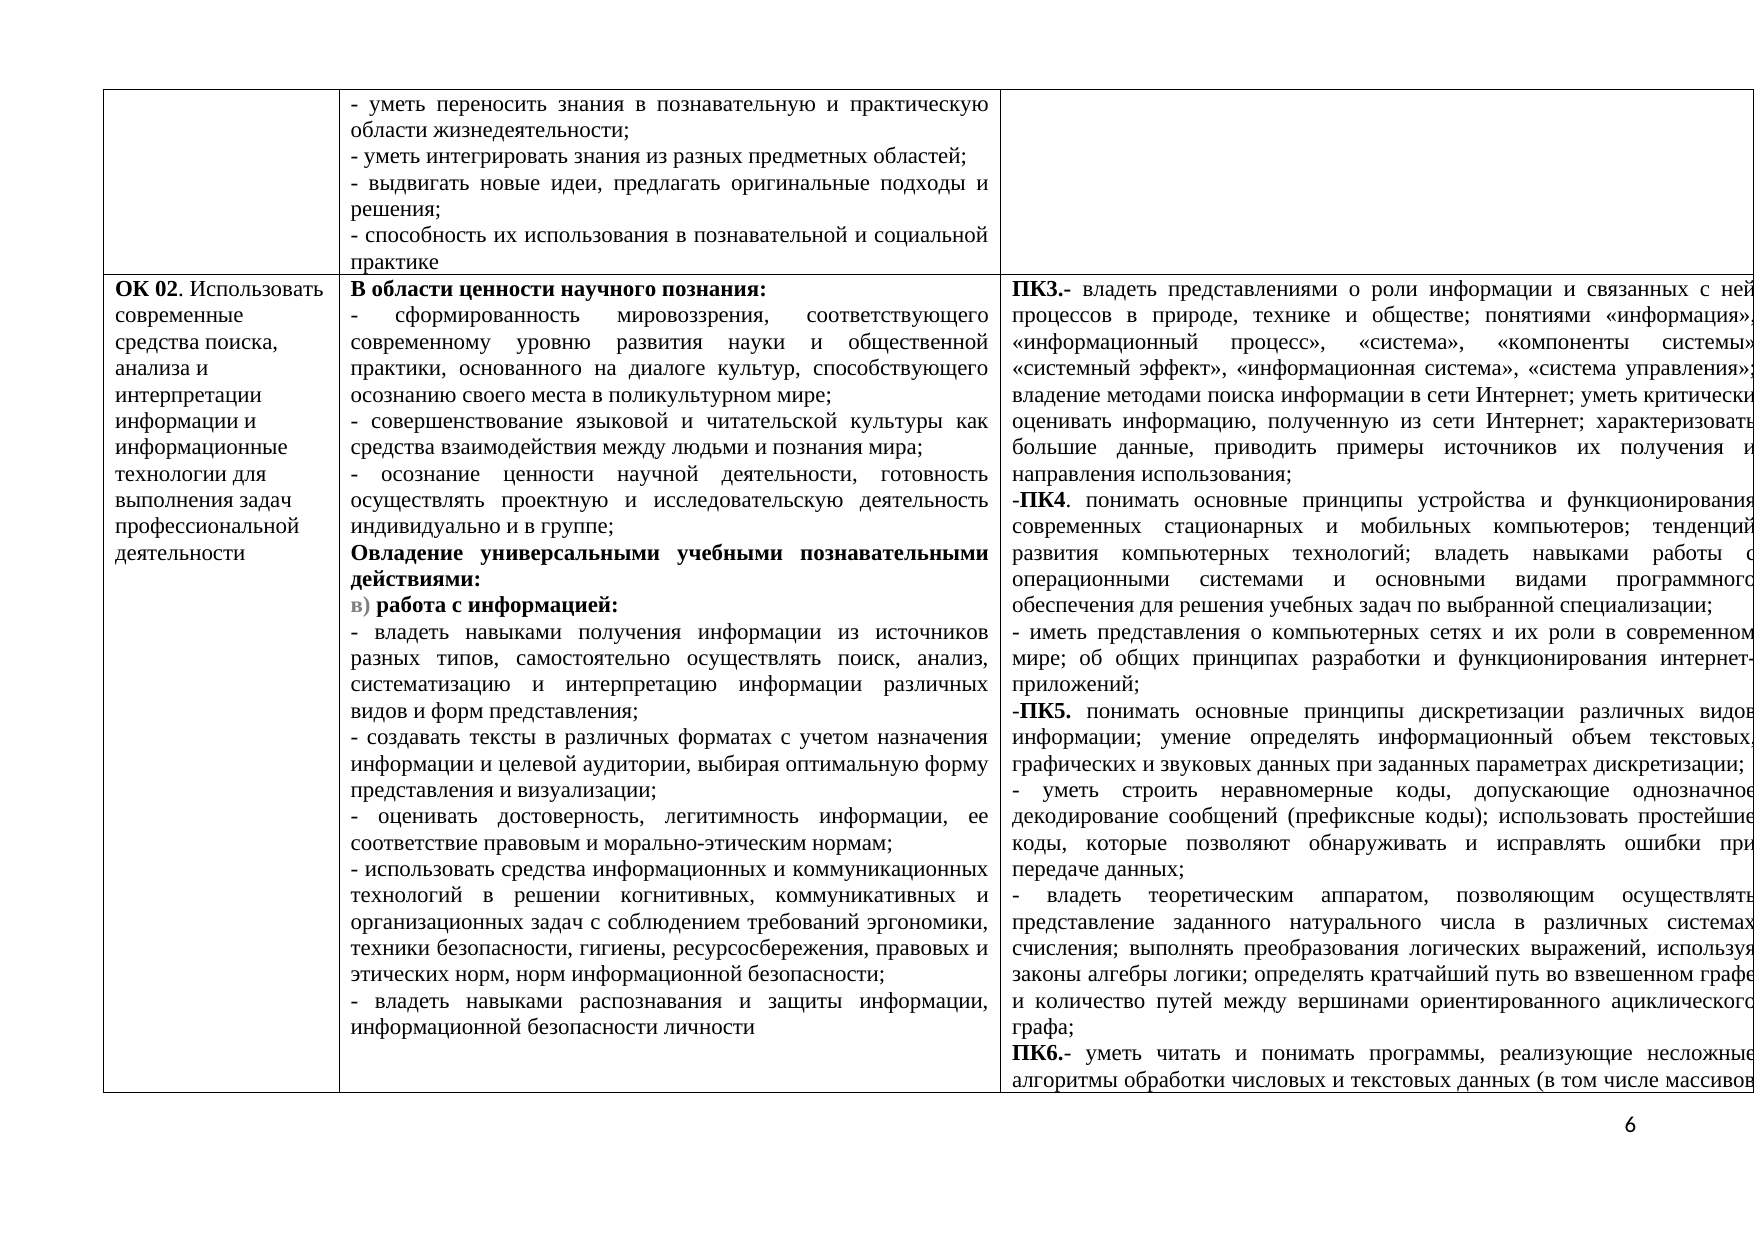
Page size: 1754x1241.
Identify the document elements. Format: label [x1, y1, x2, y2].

table_cell [1001, 90, 1753, 274]
table_cell [340, 90, 1000, 274]
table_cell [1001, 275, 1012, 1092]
table_cell [104, 90, 339, 274]
table_cell [104, 275, 339, 1092]
table_cell [340, 275, 1000, 1092]
